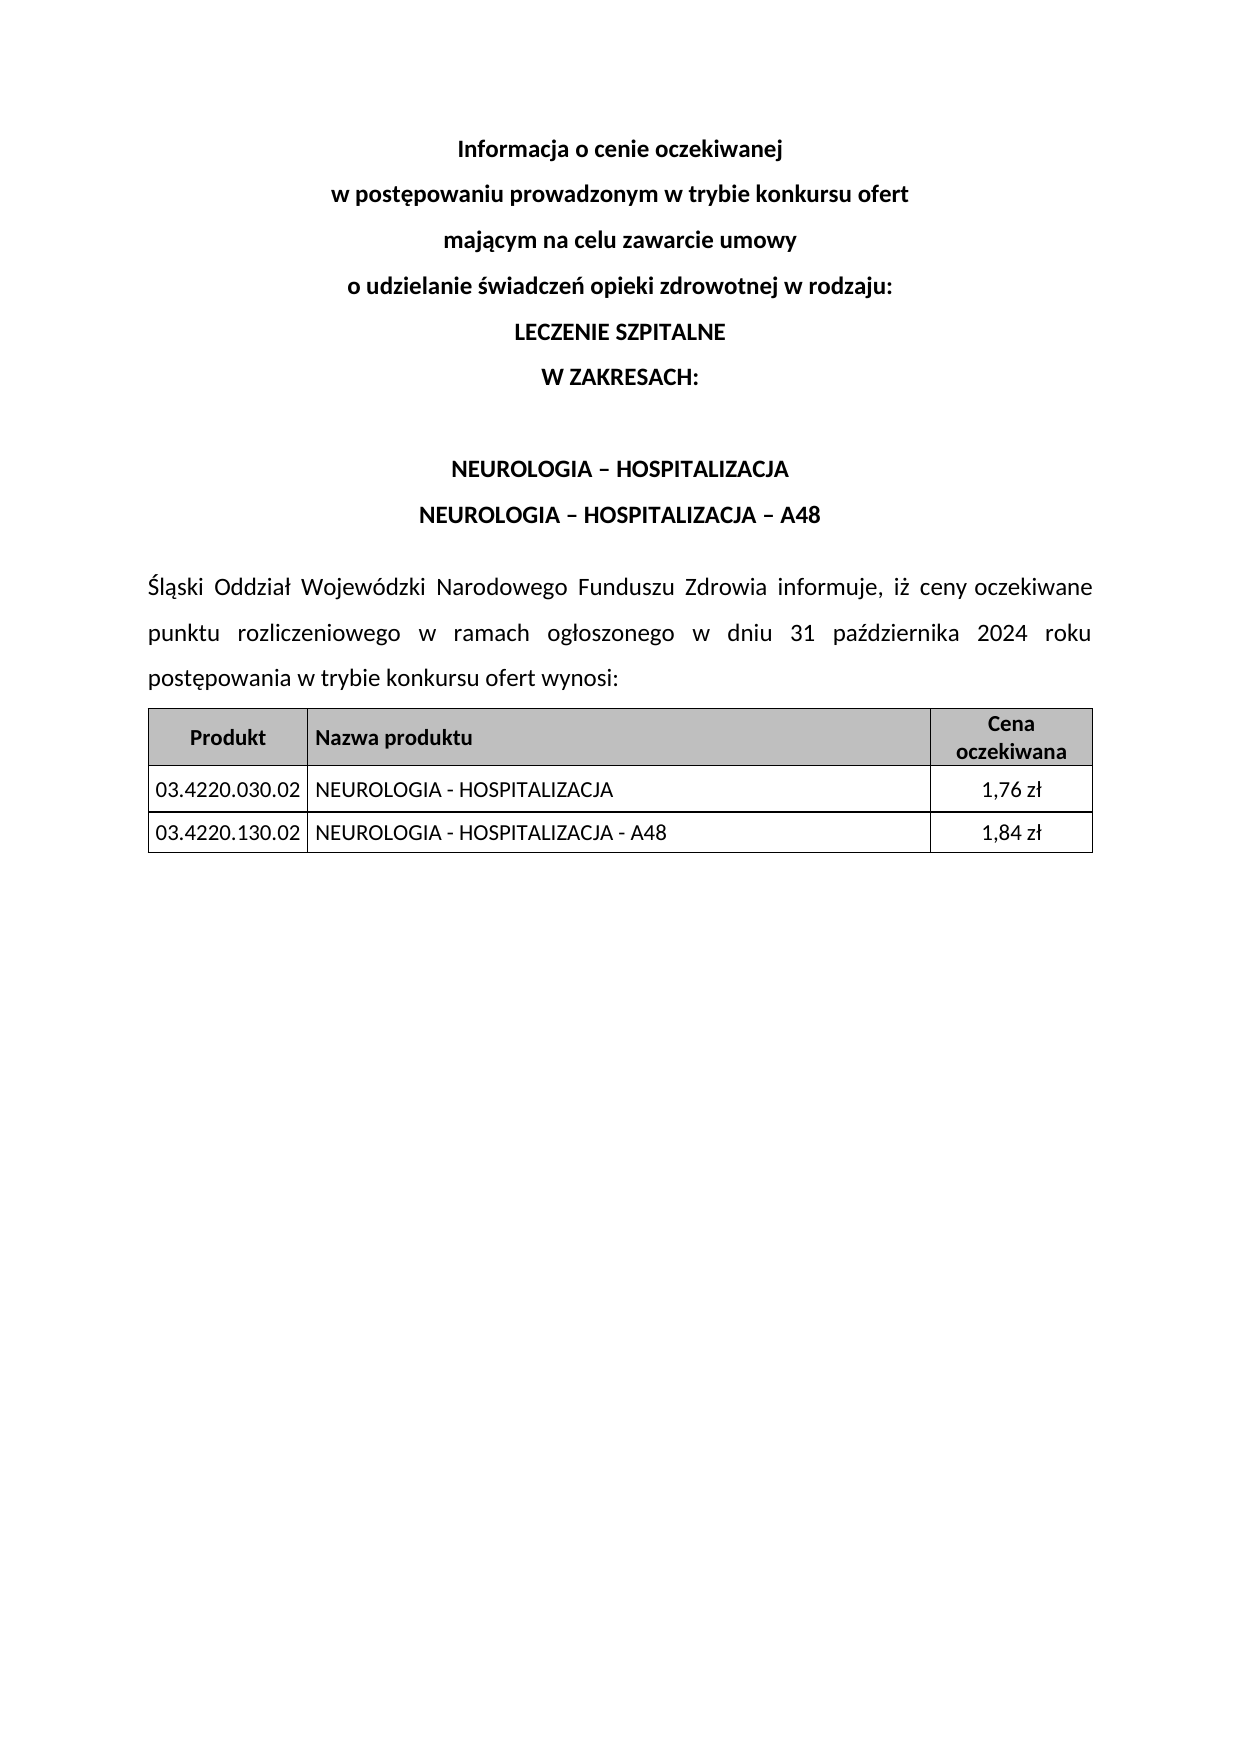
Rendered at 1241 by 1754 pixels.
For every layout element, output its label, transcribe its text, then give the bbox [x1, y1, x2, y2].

table_cell NEUROLOGIA - HOSPITALIZACJA - A48 [308, 813, 930, 852]
table_cell 1,84 zł [931, 813, 1092, 852]
table_cell 1,76 zł [931, 766, 1092, 811]
text LECZENIE SZPITALNE [148, 316, 1093, 346]
text W ZAKRESACH: [148, 362, 1093, 392]
table_header Cena oczekiwana [931, 709, 1092, 765]
text w postępowaniu prowadzonym w trybie konkursu ofert [148, 179, 1093, 209]
text mającym na celu zawarcie umowy [148, 224, 1093, 255]
text Śląski Oddział Wojewódzki Narodowego Funduszu Zdrowia informuje, iż ceny oczekiwane punktu rozliczeniowego w ramach ogłoszonego w dniu 31 października 2024 roku postępowania w trybie konkursu ofert wynosi: [148, 571, 1093, 693]
table_cell 03.4220.130.02 [149, 813, 307, 852]
text Informacja o cenie oczekiwanej [148, 133, 1093, 163]
text o udzielanie świadczeń opieki zdrowotnej w rodzaju: [148, 270, 1093, 301]
table_header Nazwa produktu [308, 709, 930, 765]
table_cell 03.4220.030.02 [149, 766, 307, 811]
text NEUROLOGIA – HOSPITALIZACJA NEUROLOGIA – HOSPITALIZACJA – A48 [148, 453, 1093, 529]
table_header Produkt [149, 709, 307, 765]
table_cell NEUROLOGIA - HOSPITALIZACJA [308, 766, 930, 811]
